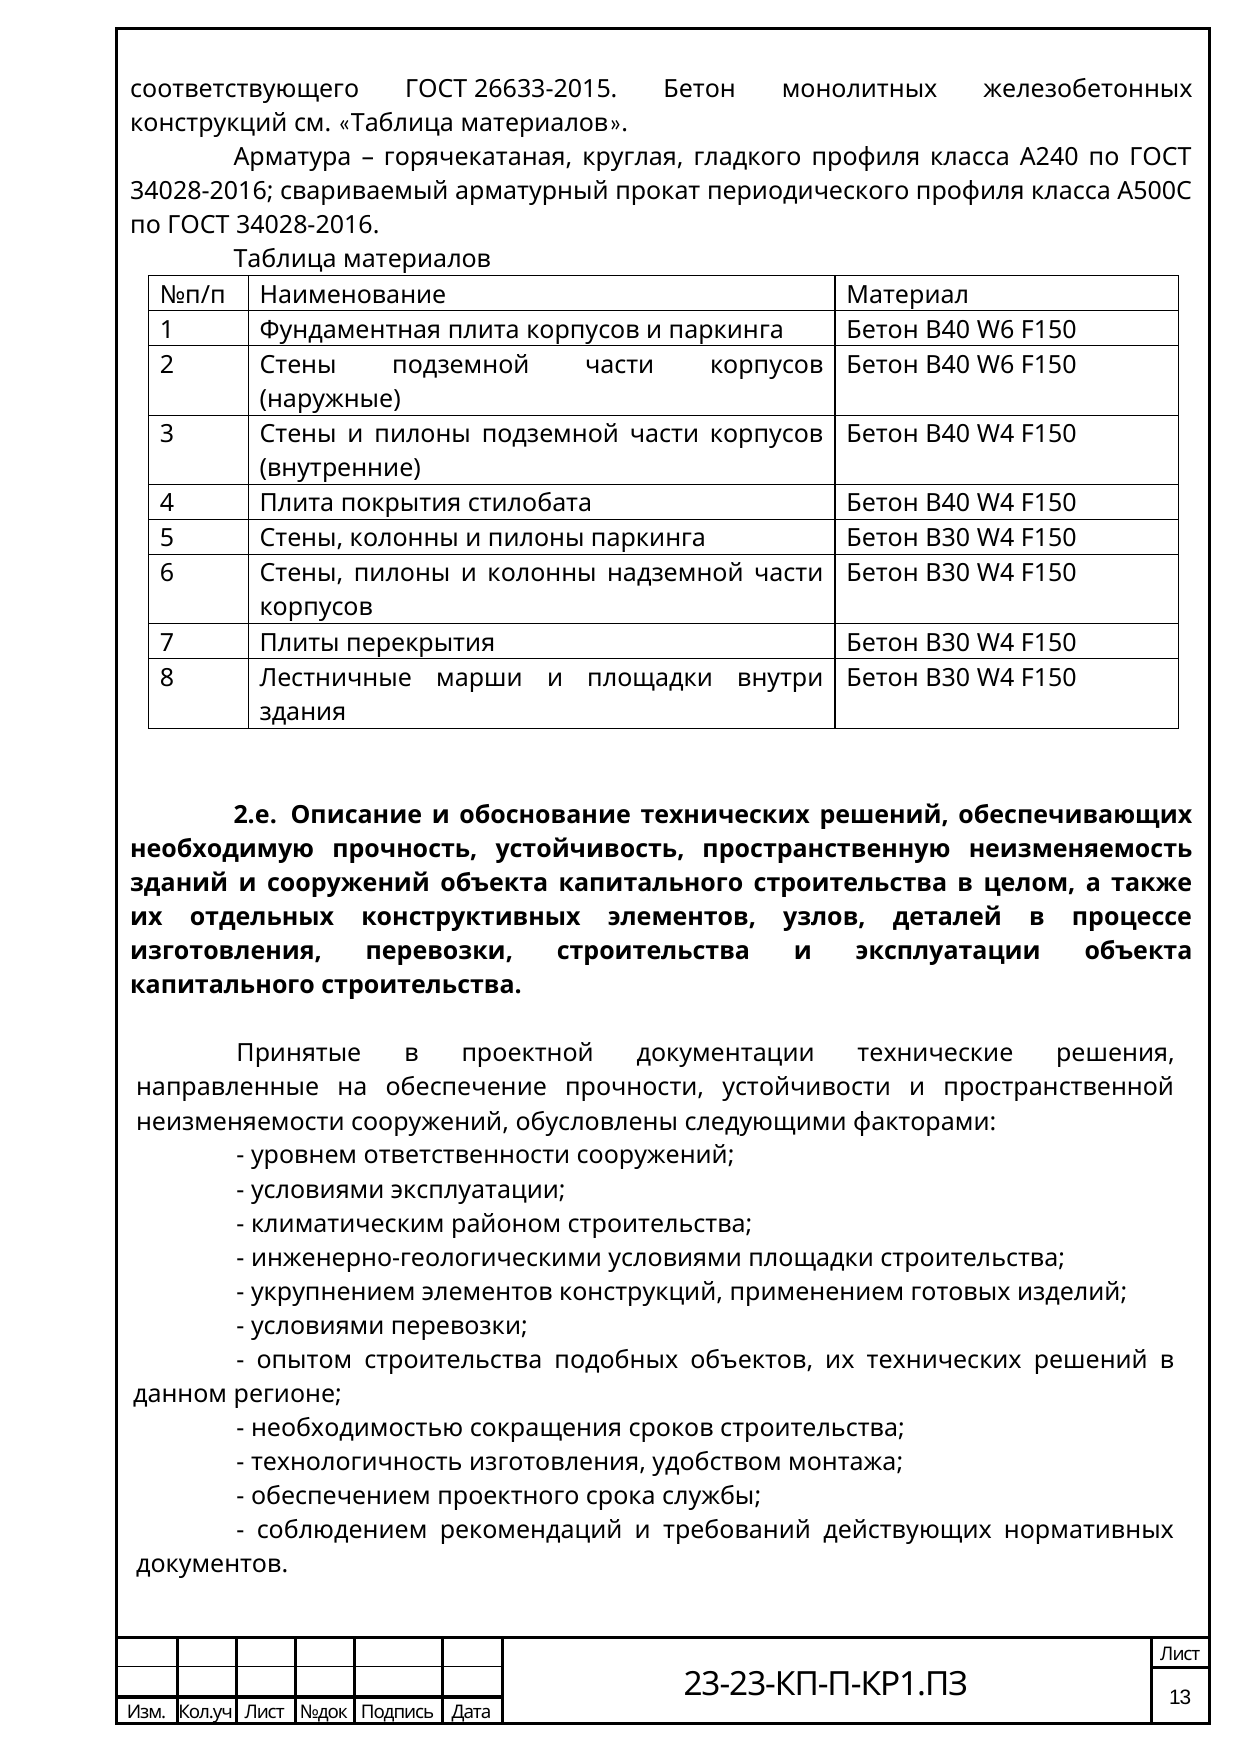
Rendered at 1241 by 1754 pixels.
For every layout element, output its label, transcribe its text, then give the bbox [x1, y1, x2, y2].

table_cell Лестничные марши и площадки внутри здания [249, 659, 834, 727]
table_cell 4 [149, 485, 248, 519]
table_header Материал [836, 276, 1178, 310]
table_cell 8 [149, 659, 248, 727]
text - укрупнением элементов конструкций, применением готовых изделий; [136, 1273, 1175, 1307]
text - обеспечением проектного срока службы; [136, 1478, 1175, 1512]
table_cell 1 [149, 311, 248, 345]
text - условиями перевозки; [136, 1307, 1175, 1342]
table_header №п/п [149, 276, 248, 310]
table_cell Бетон В30 W4 F150 [836, 659, 1178, 727]
table_cell Плита покрытия стилобата [249, 485, 834, 519]
table_cell 3 [149, 416, 248, 484]
table_cell 6 [149, 555, 248, 623]
table_cell Стены, колонны и пилоны паркинга [249, 520, 834, 554]
table_cell Бетон В40 W6 F150 [836, 311, 1178, 345]
text - необходимостью сокращения сроков строительства; [136, 1410, 1175, 1444]
text - инженерно-геологическими условиями площадки строительства; [136, 1239, 1175, 1273]
table_cell Бетон В40 W4 F150 [836, 416, 1178, 484]
text - опытом строительства подобных объектов, их технических решений в данном регионе; [133, 1342, 1175, 1410]
table_cell Стены, пилоны и колонны надземной части корпусов [249, 555, 834, 623]
text - условиями эксплуатации; [136, 1171, 1175, 1205]
table_cell Бетон В30 W4 F150 [836, 624, 1178, 658]
table_cell 7 [149, 624, 248, 658]
text Арматура – горячекатаная, круглая, гладкого профиля класса А240 по ГОСТ 34028-2016; свариваемый арматурный прокат периодического профиля класса А500С по ГОСТ 34028-2016. [130, 139, 1193, 241]
table_cell Бетон В30 W4 F150 [836, 555, 1178, 623]
text - климатическим районом строительства; [136, 1205, 1175, 1239]
table_cell Фундаментная плита корпусов и паркинга [249, 311, 834, 345]
table_cell Бетон В30 W4 F150 [836, 520, 1178, 554]
text - соблюдением рекомендаций и требований действующих нормативных документов. [136, 1512, 1175, 1580]
text Принятые в проектной документации технические решения, направленные на обеспечение прочности, устойчивости и пространственной неизменяемости сооружений, обусловлены следующими факторами: [136, 1035, 1175, 1137]
table_cell Плиты перекрытия [249, 624, 834, 658]
table_cell Стены подземной части корпусов (наружные) [249, 346, 834, 414]
table_cell Стены и пилоны подземной части корпусов (внутренние) [249, 416, 834, 484]
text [130, 71, 1193, 139]
table_cell Бетон В40 W6 F150 [836, 346, 1178, 414]
table_cell Бетон В40 W4 F150 [836, 485, 1178, 519]
table_cell 5 [149, 520, 248, 554]
text Таблица материалов [130, 241, 1193, 275]
subtitle Описание и обоснование технических решений, обеспечивающих необходимую прочность, устойчивость, пространственную неизменяемость зданий и сооружений объекта капитального строительства в целом, а также их отдельных конструктивных элементов, узлов, деталей в процессе изготовления, перевозки, строительства и эксплуатации объекта капитального строительства. [130, 797, 1193, 1001]
text - уровнем ответственности сооружений; [136, 1137, 1175, 1171]
table_cell 2 [149, 346, 248, 414]
text - технологичность изготовления, удобством монтажа; [136, 1444, 1175, 1478]
table_header Наименование [249, 276, 834, 310]
